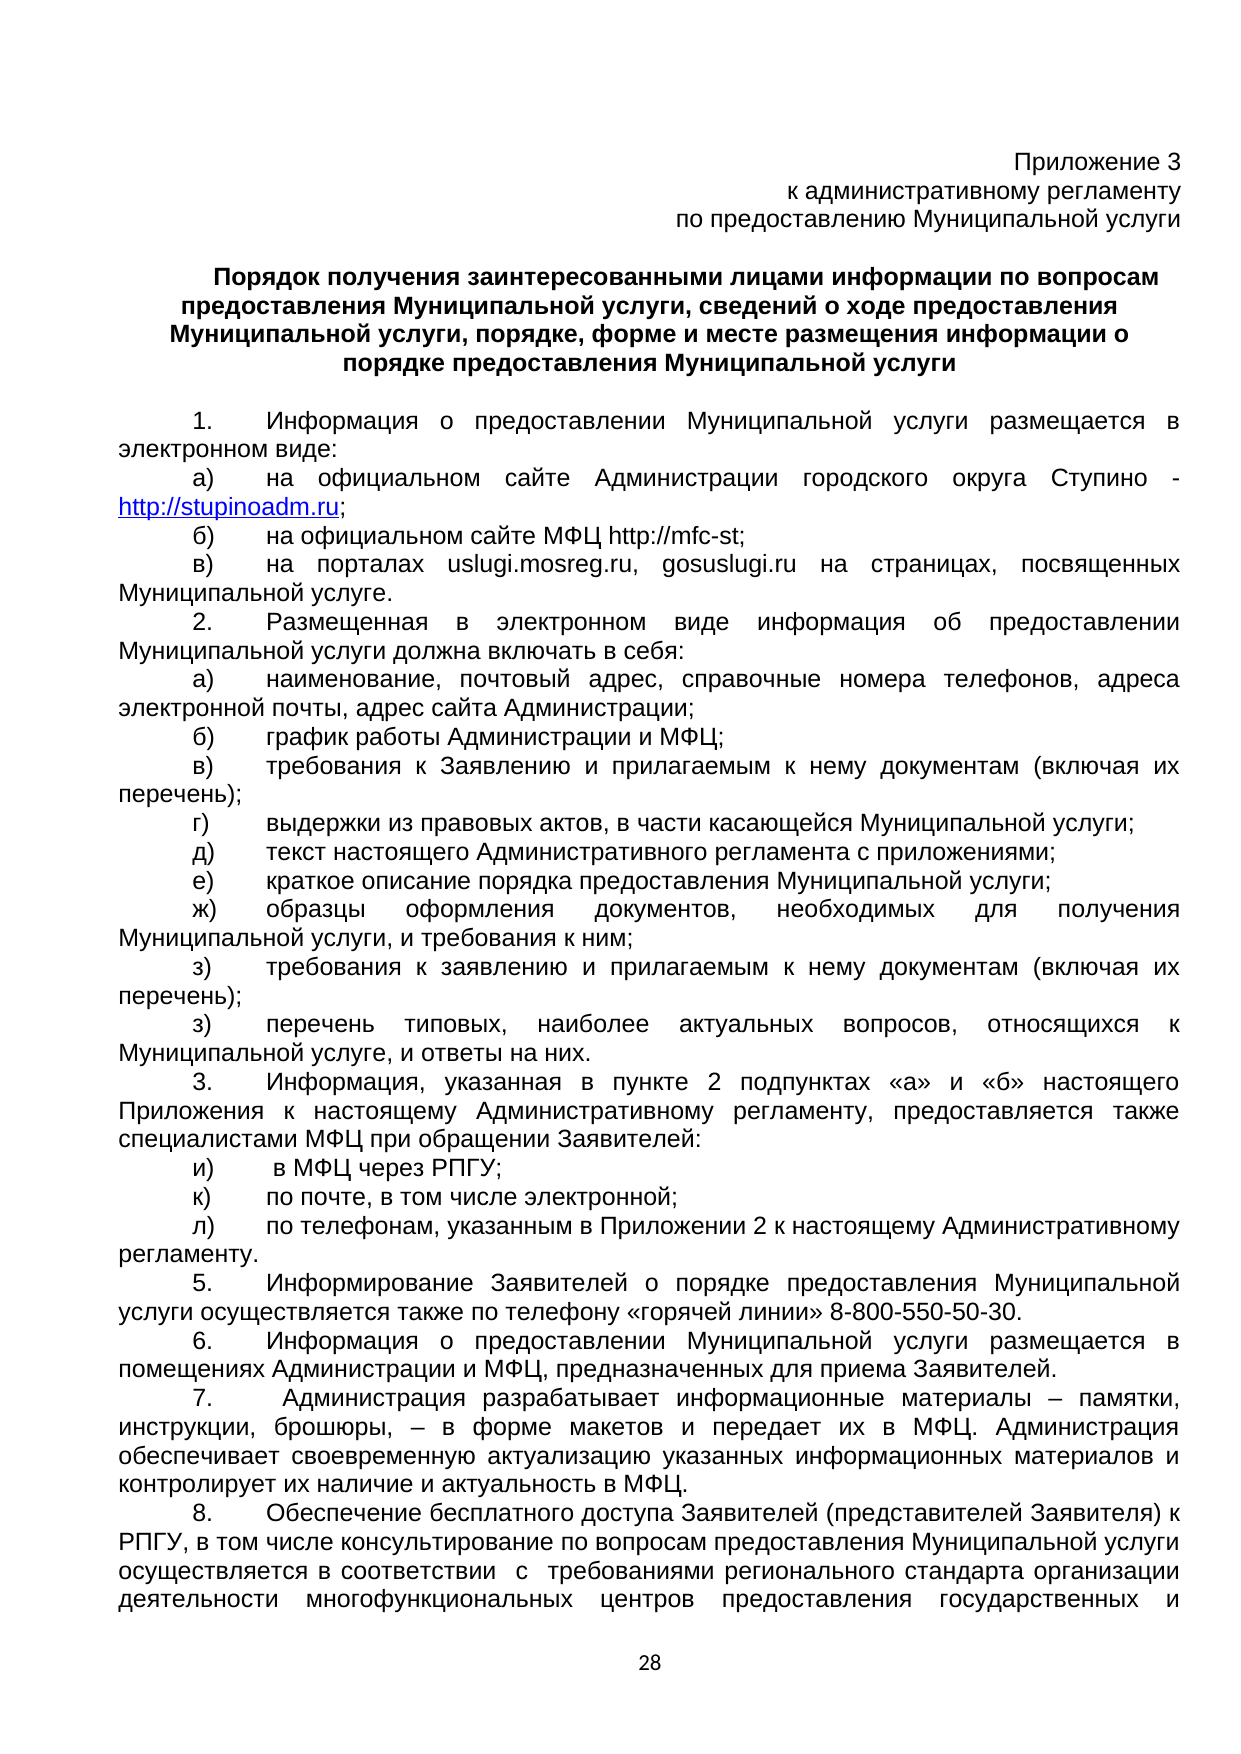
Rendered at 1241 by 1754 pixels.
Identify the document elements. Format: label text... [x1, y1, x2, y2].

text 5. Информирование Заявителей о порядке предоставления Муниципальной услуги осуществляется также по телефону «горячей линии» 8-800-550-50-30. [118, 1268, 1181, 1326]
text л) по телефонам, указанным в Приложении 2 к настоящему Административному регламенту. [118, 1211, 1181, 1268]
text д) текст настоящего Административного регламента с приложениями; [118, 837, 1181, 866]
text в) на порталах uslugi.mosreg.ru, gosuslugi.ru на страницах, посвященных Муниципальной услуге. [118, 549, 1181, 607]
text 6. Информация о предоставлении Муниципальной услуги размещается в помещениях Администрации и МФЦ, предназначенных для приема Заявителей. [118, 1326, 1181, 1383]
text в) требования к Заявлению и прилагаемым к нему документам (включая их перечень); [118, 751, 1181, 808]
text 3. Информация, указанная в пункте 2 подпунктах «а» и «б» настоящего Приложения к настоящему Административному регламенту, предоставляется также специалистами МФЦ при обращении Заявителей: [118, 1067, 1181, 1153]
text по предоставлению Муниципальной услуги [118, 204, 1181, 233]
text Порядок получения заинтересованными лицами информации по вопросам предоставления Муниципальной услуги, сведений о ходе предоставления Муниципальной услуги, порядке, форме и месте размещения информации о порядке предоставления Муниципальной услуги [118, 262, 1181, 377]
text ж) образцы оформления документов, необходимых для получения Муниципальной услуги, и требования к ним; [118, 894, 1181, 952]
text Приложение 3 [118, 147, 1181, 176]
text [118, 1498, 1181, 1613]
text з) требования к заявлению и прилагаемым к нему документам (включая их перечень); [118, 952, 1181, 1009]
text б) на официальном сайте МФЦ http://mfc-st; [192, 521, 1181, 549]
text к) по почте, в том числе электронной; [118, 1182, 1181, 1211]
text е) краткое описание порядка предоставления Муниципальной услуги; [118, 866, 1181, 894]
text 1. Информация о предоставлении Муниципальной услуги размещается в электронном виде: [118, 406, 1181, 463]
text 7. Администрация разрабатывает информационные материалы – памятки, инструкции, брошюры, – в форме макетов и передает их в МФЦ. Администрация обеспечивает своевременную актуализацию указанных информационных материалов и контролирует их наличие и актуальность в МФЦ. [118, 1383, 1181, 1498]
text и) в МФЦ через РПГУ; [118, 1153, 1181, 1182]
text г) выдержки из правовых актов, в части касающейся Муниципальной услуги; [118, 808, 1181, 837]
text б) график работы Администрации и МФЦ; [118, 722, 1181, 751]
text а) на официальном сайте Администрации городского округа Ступино - http://stupinoadm.ru; [118, 463, 1181, 521]
text к административному регламенту [118, 176, 1181, 204]
text а) наименование, почтовый адрес, справочные номера телефонов, адреса электронной почты, адрес сайта Администрации; [118, 664, 1181, 722]
text 2. Размещенная в электронном виде информация об предоставлении Муниципальной услуги должна включать в себя: [118, 607, 1181, 664]
text з) перечень типовых, наиболее актуальных вопросов, относящихся к Муниципальной услуге, и ответы на них. [118, 1009, 1181, 1067]
